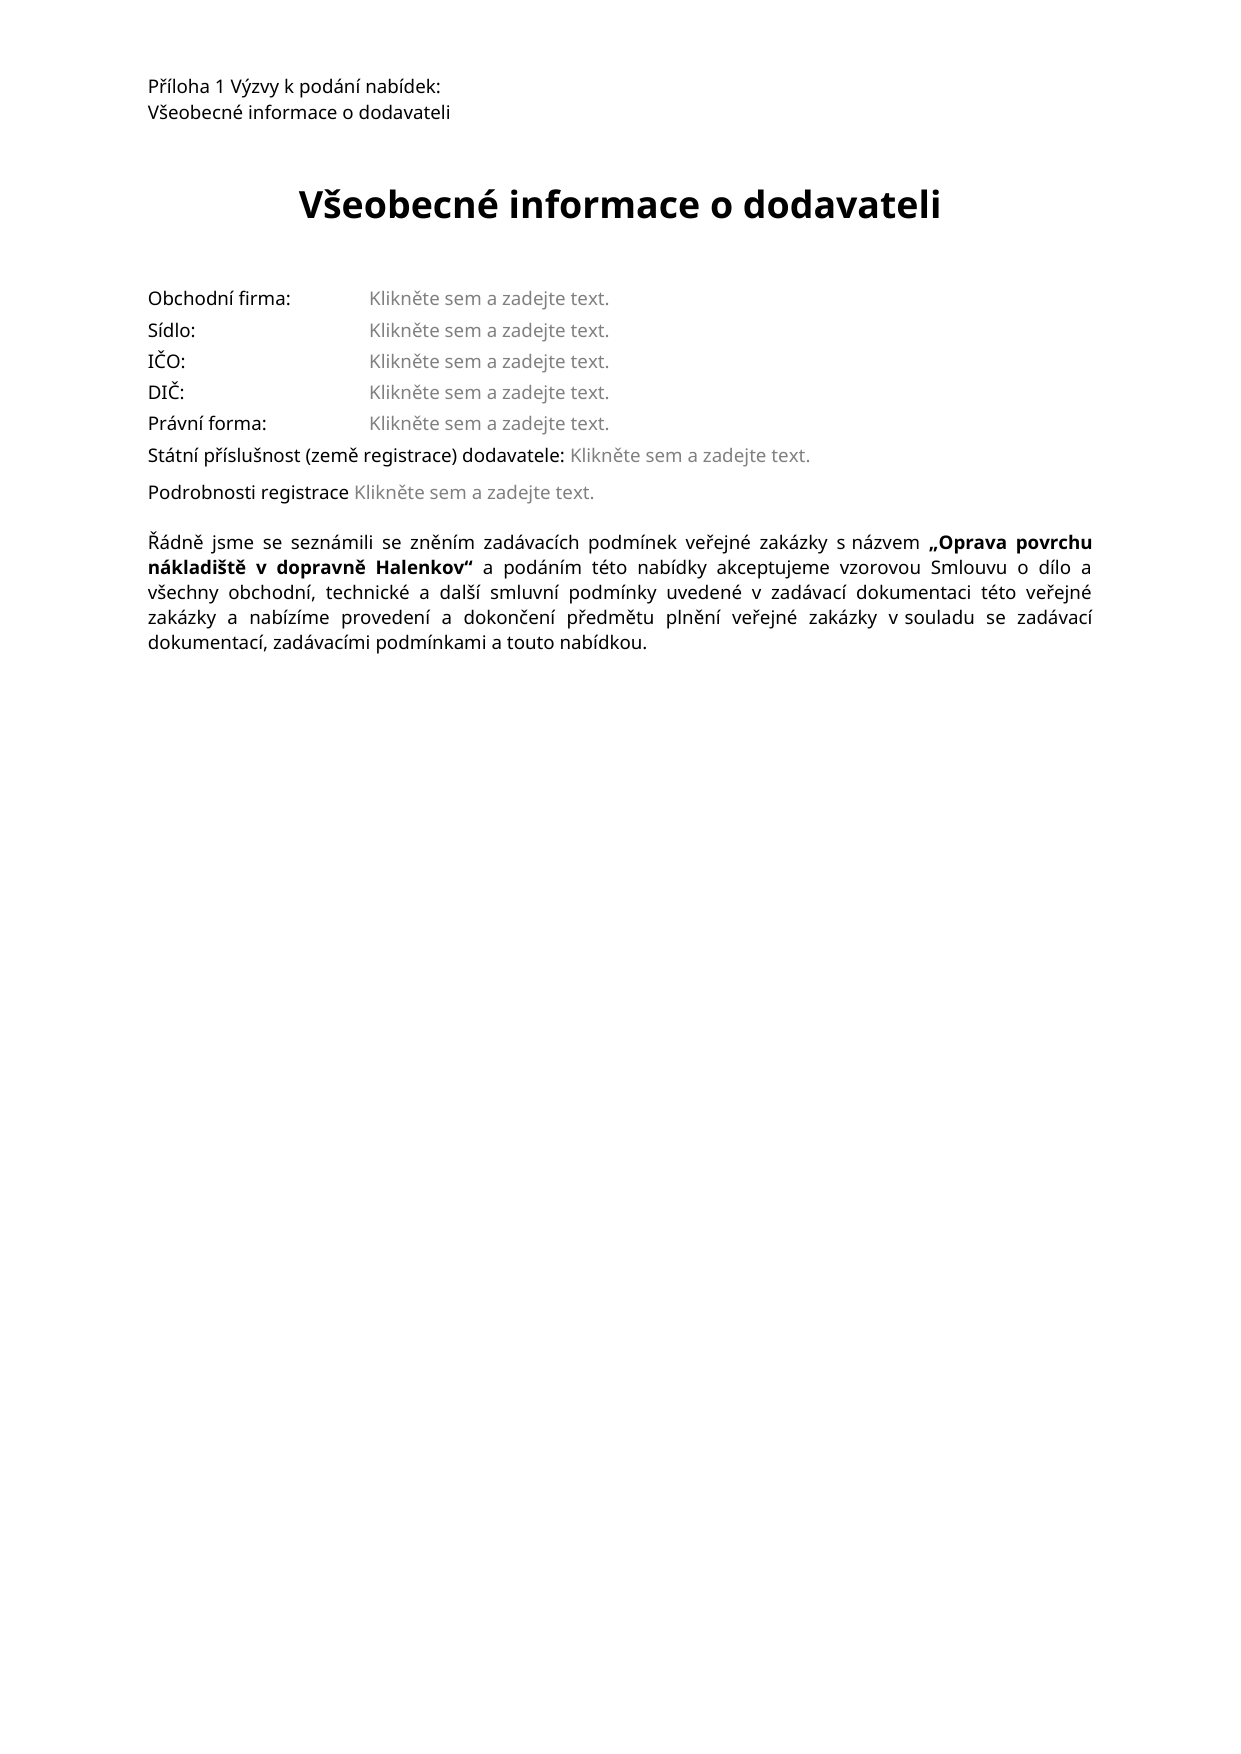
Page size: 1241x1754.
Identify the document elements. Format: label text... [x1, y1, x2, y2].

text Státní příslušnost (země registrace) dodavatele: [148, 442, 1093, 467]
text Podrobnosti registrace [148, 479, 1093, 504]
text IČO: [148, 348, 1093, 373]
text Sídlo: [148, 317, 1093, 342]
text Právní forma: [148, 411, 1093, 436]
text Řádně jsme se seznámili se zněním zadávacích podmínek veřejné zakázky s názvem „Oprava povrchu nákladiště v dopravně Halenkov“ a podáním této nabídky akceptujeme vzorovou Smlouvu o dílo a všechny obchodní, technické a další smluvní podmínky uvedené v zadávací dokumentaci této veřejné zakázky a nabízíme provedení a dokončení předmětu plnění veřejné zakázky v souladu se zadávací dokumentací, zadávacími podmínkami a touto nabídkou. [148, 529, 1093, 654]
text DIČ: [148, 379, 1093, 404]
title Všeobecné informace o dodavateli [148, 178, 1093, 229]
text Obchodní firma: [148, 286, 1093, 311]
